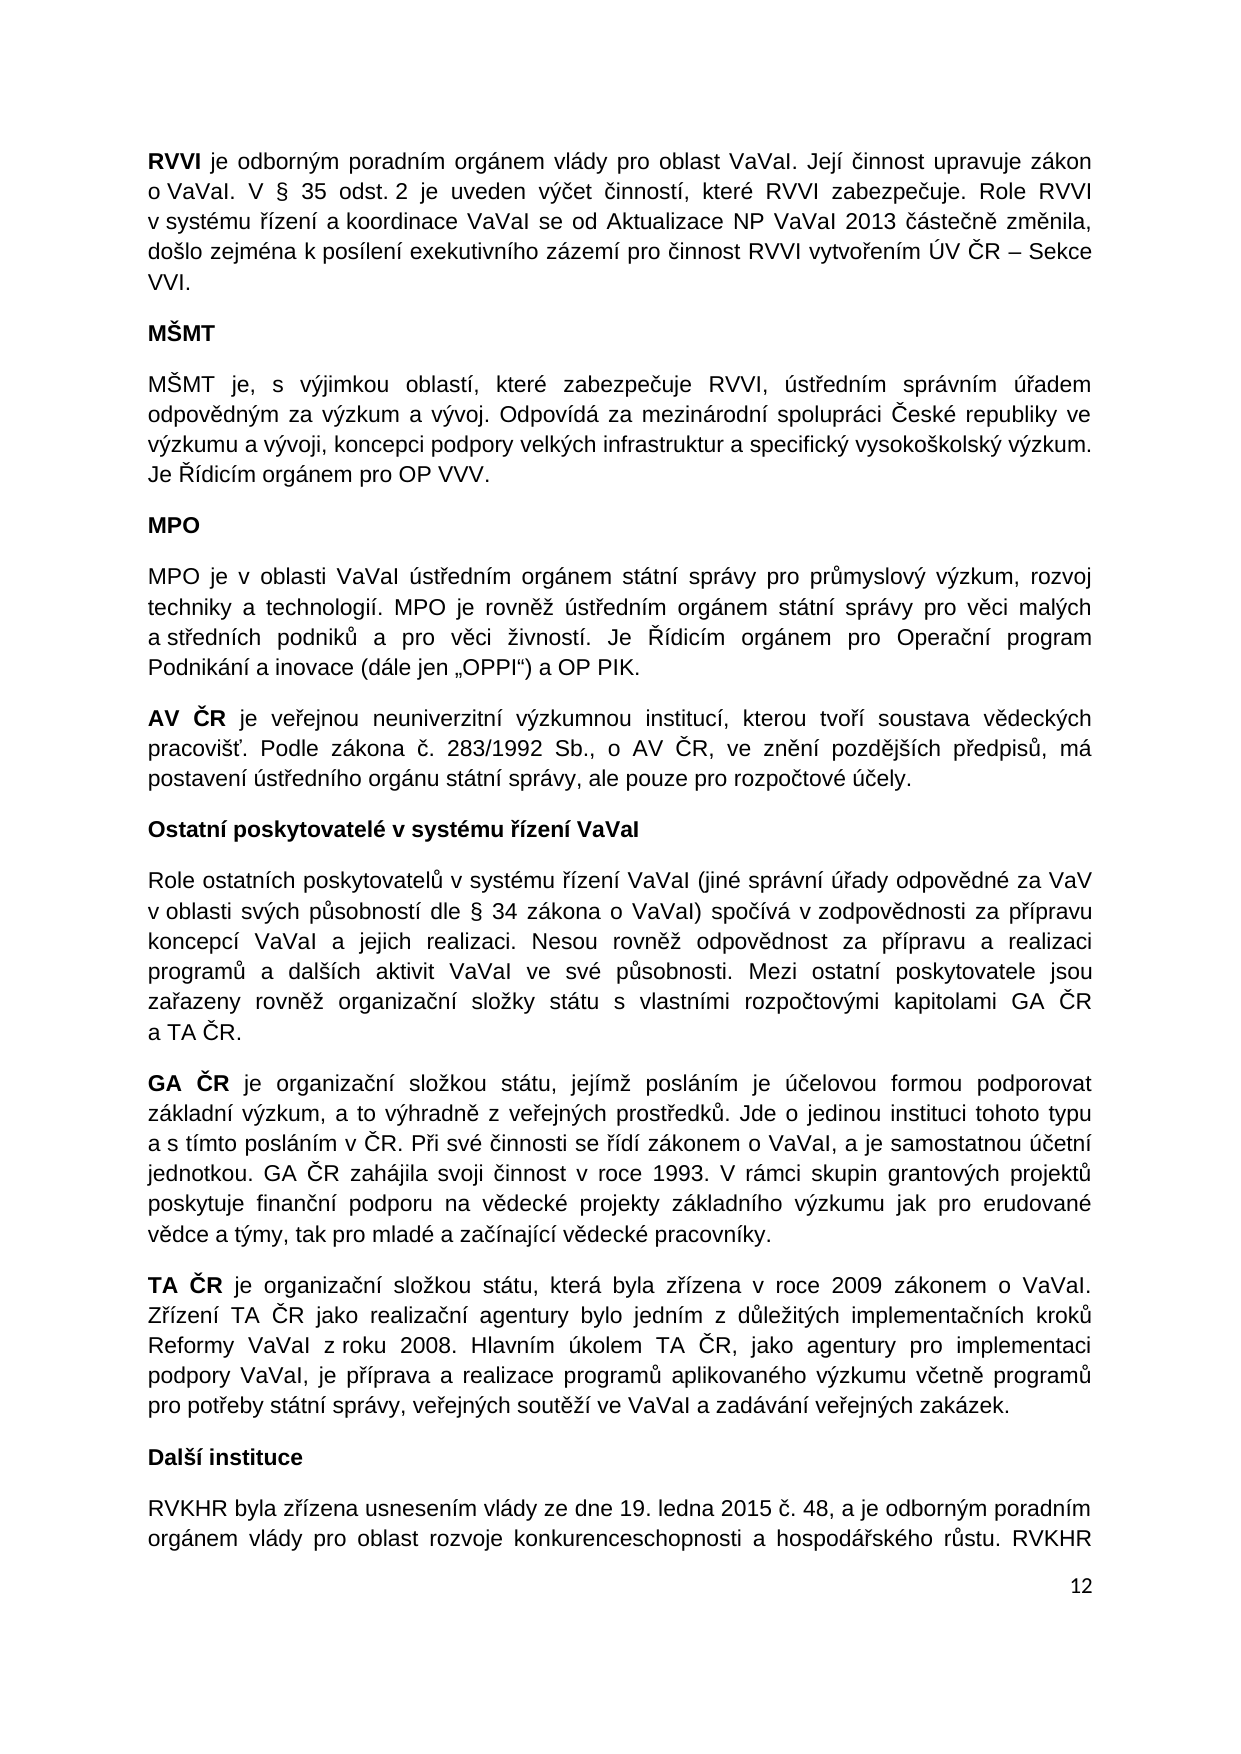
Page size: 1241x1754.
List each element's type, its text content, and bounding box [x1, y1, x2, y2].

text AV ČR je veřejnou neuniverzitní výzkumnou institucí, kterou tvoří soustava vědeckých pracovišť. Podle zákona č. 283/1992 Sb., o AV ČR, ve znění pozdějších předpisů, má postavení ústředního orgánu státní správy, ale pouze pro rozpočtové účely. [148, 705, 1092, 792]
text MPO je v oblasti VaVaI ústředním orgánem státní správy pro průmyslový výzkum, rozvoj techniky a technologií. MPO je rovněž ústředním orgánem státní správy pro věci malých a středních podniků a pro věci živností. Je Řídicím orgánem pro Operační program Podnikání a inovace (dále jen „OPPI“) a OP PIK. [148, 563, 1092, 680]
text GA ČR je organizační složkou státu, jejímž posláním je účelovou formou podporovat základní výzkum, a to výhradně z veřejných prostředků. Jde o jedinou instituci tohoto typu a s tímto posláním v ČR. Při své činnosti se řídí zákonem o VaVaI, a je samostatnou účetní jednotkou. GA ČR zahájila svoji činnost v roce 1993. V rámci skupin grantových projektů poskytuje finanční podporu na vědecké projekty základního výzkumu jak pro erudované vědce a týmy, tak pro mladé a začínající vědecké pracovníky. [148, 1069, 1092, 1247]
text Role ostatních poskytovatelů v systému řízení VaVaI (jiné správní úřady odpovědné za VaV v oblasti svých působností dle § 34 zákona o VaVaI) spočívá v zodpovědnosti za přípravu koncepcí VaVaI a jejich realizaci. Nesou rovněž odpovědnost za přípravu a realizaci programů a dalších aktivit VaVaI ve své působnosti. Mezi ostatní poskytovatele jsou zařazeny rovněž organizační složky státu s vlastními rozpočtovými kapitolami GA ČR a TA ČR. [148, 867, 1092, 1045]
text MŠMT [148, 319, 1092, 346]
text Ostatní poskytovatelé v systému řízení VaVaI [148, 816, 1092, 843]
text Další instituce [148, 1443, 1092, 1470]
text MPO [148, 512, 1092, 539]
text TA ČR je organizační složkou státu, která byla zřízena v roce 2009 zákonem o VaVaI. Zřízení TA ČR jako realizační agentury bylo jedním z důležitých implementačních kroků Reformy VaVaI z roku 2008. Hlavním úkolem TA ČR, jako agentury pro implementaci podpory VaVaI, je příprava a realizace programů aplikovaného výzkumu včetně programů pro potřeby státní správy, veřejných soutěží ve VaVaI a zadávání veřejných zakázek. [148, 1272, 1092, 1419]
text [148, 1494, 1092, 1551]
text MŠMT je, s výjimkou oblastí, které zabezpečuje RVVI, ústředním správním úřadem odpovědným za výzkum a vývoj. Odpovídá za mezinárodní spolupráci České republiky ve výzkumu a vývoji, koncepci podpory velkých infrastruktur a specifický vysokoškolský výzkum. Je Řídicím orgánem pro OP VVV. [148, 371, 1092, 488]
text RVVI je odborným poradním orgánem vlády pro oblast VaVaI. Její činnost upravuje zákon o VaVaI. V § 35 odst. 2 je uveden výčet činností, které RVVI zabezpečuje. Role RVVI v systému řízení a koordinace VaVaI se od Aktualizace NP VaVaI 2013 částečně změnila, došlo zejména k posílení exekutivního zázemí pro činnost RVVI vytvořením ÚV ČR – Sekce VVI. [148, 148, 1092, 295]
